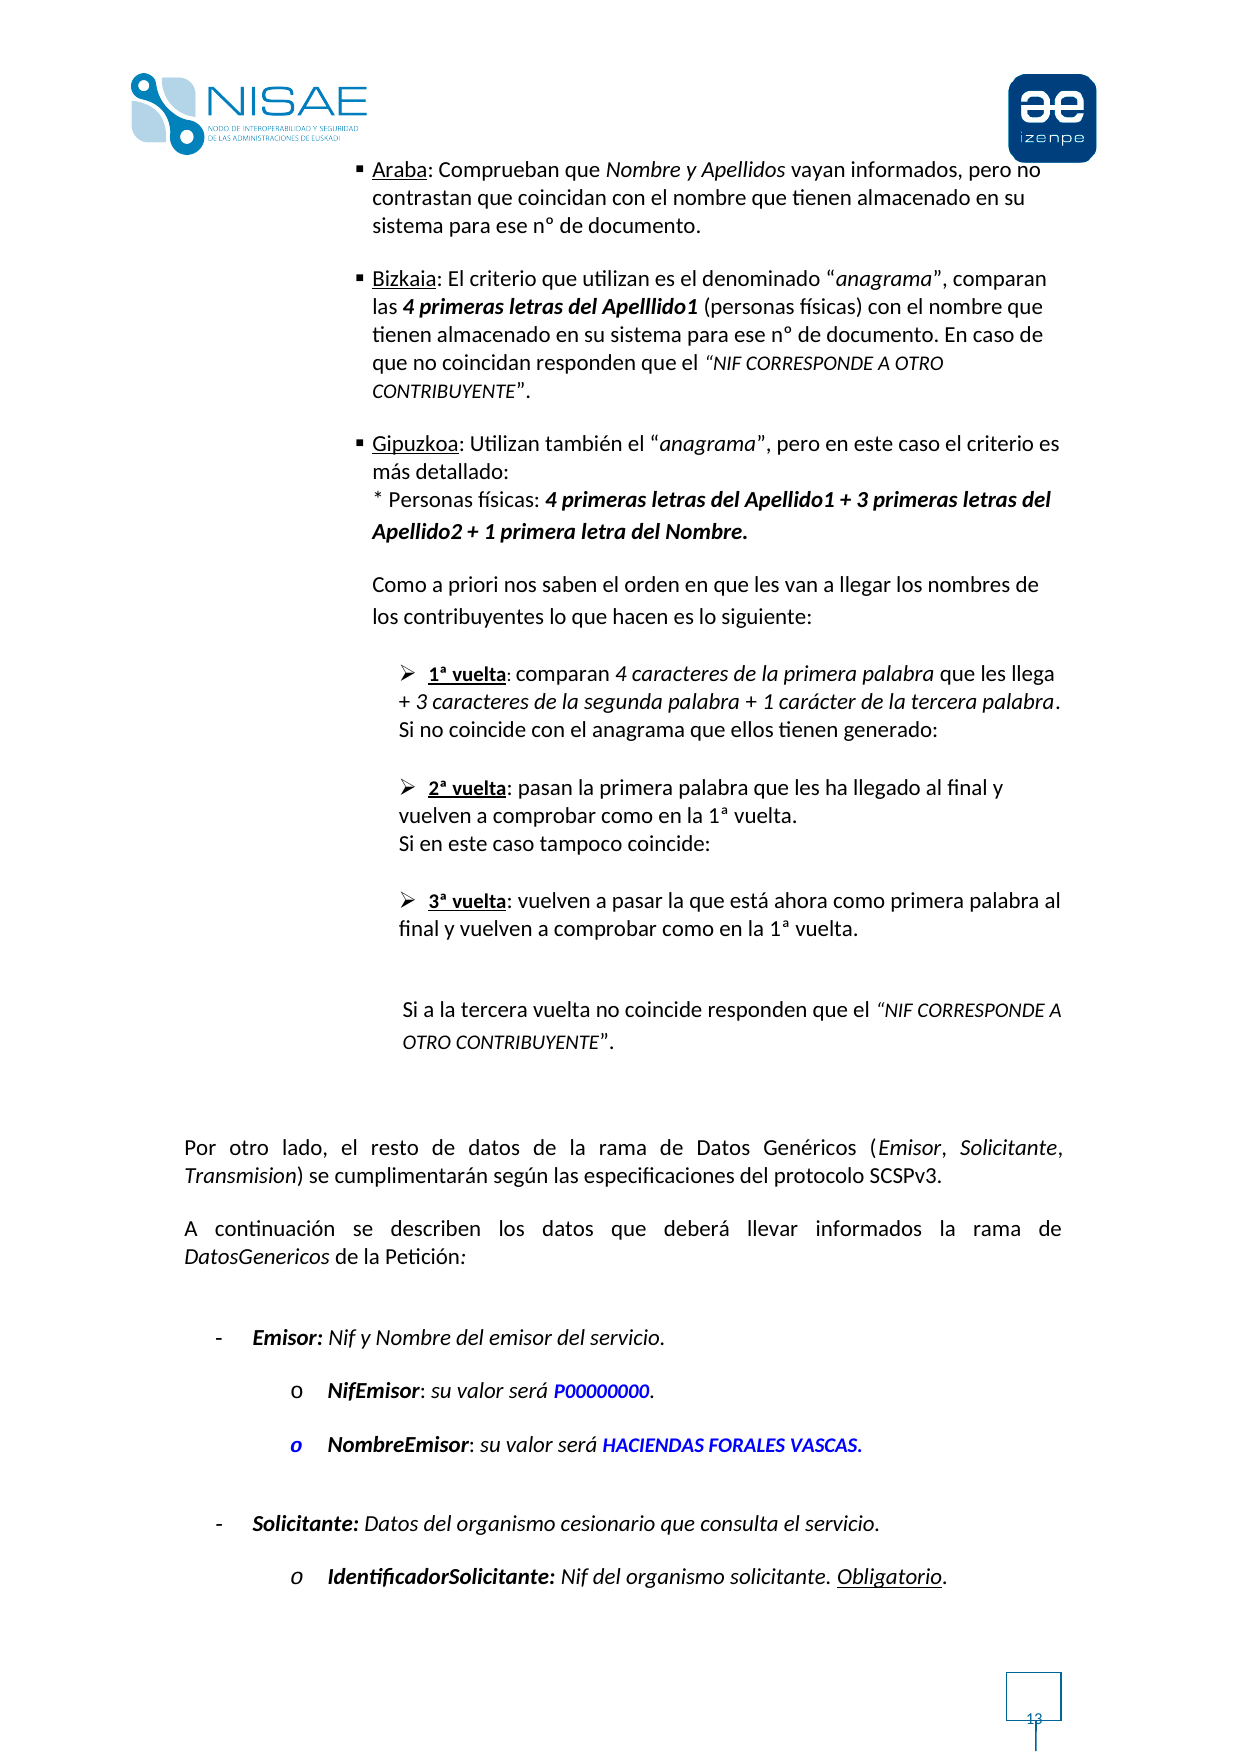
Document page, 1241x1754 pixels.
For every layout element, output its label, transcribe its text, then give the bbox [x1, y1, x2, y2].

text Si a la tercera vuelta no coincide responden que el “NIF CORRESPONDE A OTRO CONTRIBUYENTE”. [402, 995, 1063, 1055]
list Emisor: Nif y Nombre del emisor del servicio. [215, 1323, 1063, 1351]
picture [1007, 74, 1097, 163]
text * Personas físicas: 4 primeras letras del Apellido1 + 3 primeras letras del Apellido2 + 1 primera letra del Nombre. [372, 485, 1063, 545]
text Por otro lado, el resto de datos de la rama de Datos Genéricos (Emisor, Solicitante, Transmision) se cumplimentarán según las especificaciones del protocolo SCSPv3. [184, 1133, 1063, 1189]
text Como a priori nos saben el orden en que les van a llegar los nombres de los contribuyentes lo que hacen es lo siguiente: [372, 570, 1063, 630]
picture [181, 131, 193, 143]
list NifEmisor: su valor será P00000000. [290, 1376, 1063, 1406]
picture [149, 73, 386, 155]
list Araba: Comprueban que Nombre y Apellidos vayan informados, pero no contrastan que coincidan con el nombre que tienen almacenado en su sistema para ese nº de documento. [354, 155, 1063, 239]
picture [118, 73, 180, 155]
picture [139, 81, 148, 90]
list NombreEmisor: su valor será HACIENDAS FORALES VASCAS. [290, 1431, 1078, 1459]
text Si en este caso tampoco coincide: [325, 829, 1063, 857]
list Bizkaia: El criterio que utilizan es el denominado “anagrama”, comparan las 4 primeras letras del Apelllido1 (personas físicas) con el nombre que tienen almacenado en su sistema para ese nº de documento. En caso de que no coincidan responden que el “NIF CORRESPONDE A OTRO CONTRIBUYENTE”. [354, 264, 1063, 404]
list Solicitante: Datos del organismo cesionario que consulta el servicio. [215, 1509, 1063, 1537]
list IdentificadorSolicitante: Nif del organismo solicitante. Obligatorio. [290, 1562, 1063, 1592]
list 3ª vuelta: vuelven a pasar la que está ahora como primera palabra al final y vuelven a comprobar como en la 1ª vuelta. [399, 886, 1063, 942]
list 1ª vuelta: comparan 4 caracteres de la primera palabra que les llega + 3 caracteres de la segunda palabra + 1 carácter de la tercera palabra. [399, 659, 1063, 716]
text A continuación se describen los datos que deberá llevar informados la rama de DatosGenericos de la Petición: [184, 1214, 1063, 1270]
text Si no coincide con el anagrama que ellos tienen generado: [325, 716, 1063, 743]
list Gipuzkoa: Utilizan también el “anagrama”, pero en este caso el criterio es más detallado: [354, 429, 1063, 485]
list 2ª vuelta: pasan la primera palabra que les ha llegado al final y vuelven a comprobar como en la 1ª vuelta. [399, 773, 1063, 829]
